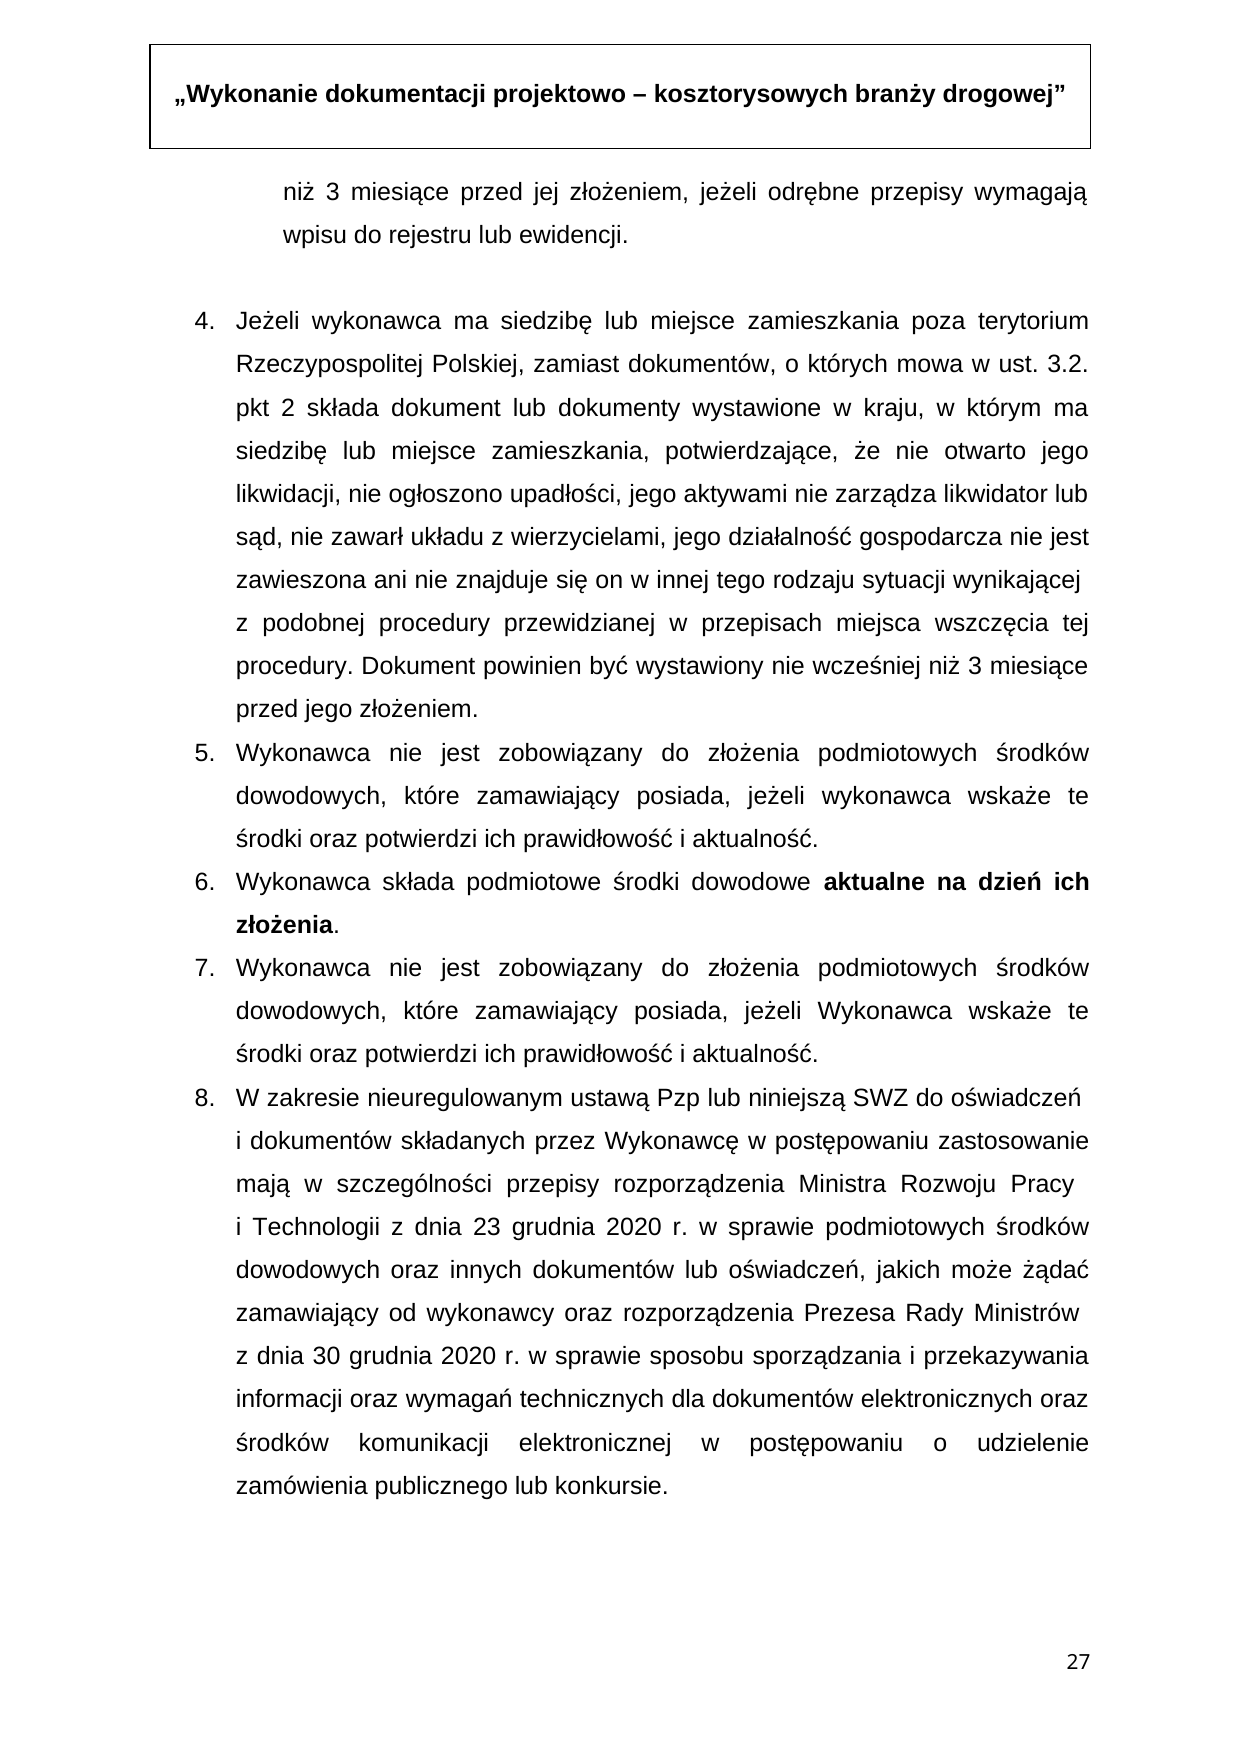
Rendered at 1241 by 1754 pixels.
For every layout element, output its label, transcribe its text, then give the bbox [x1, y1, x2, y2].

list Wykonawca składa podmiotowe środki dowodowe aktualne na dzień ich złożenia. [194, 867, 1090, 939]
list Wykonawca nie jest zobowiązany do złożenia podmiotowych środków dowodowych, które zamawiający posiada, jeżeli Wykonawca wskaże te środki oraz potwierdzi ich prawidłowość i aktualność. [194, 953, 1090, 1068]
list W zakresie nieuregulowanym ustawą Pzp lub niniejszą SWZ do oświadczeń i dokumentów składanych przez Wykonawcę w postępowaniu zastosowanie mają w szczególności przepisy rozporządzenia Ministra Rozwoju Pracy i Technologii z dnia 23 grudnia 2020 r. w sprawie podmiotowych środków dowodowych oraz innych dokumentów lub oświadczeń, jakich może żądać zamawiający od wykonawcy oraz rozporządzenia Prezesa Rady Ministrów z dnia 30 grudnia 2020 r. w sprawie sposobu sporządzania i przekazywania informacji oraz wymagań technicznych dla dokumentów elektronicznych oraz środków komunikacji elektronicznej w postępowaniu o udzielenie zamówienia publicznego lub konkursie. [194, 1082, 1090, 1499]
list Wykonawca nie jest zobowiązany do złożenia podmiotowych środków dowodowych, które zamawiający posiada, jeżeli wykonawca wskaże te środki oraz potwierdzi ich prawidłowość i aktualność. [194, 737, 1090, 852]
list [245, 177, 1088, 249]
list Jeżeli wykonawca ma siedzibę lub miejsce zamieszkania poza terytorium Rzeczypospolitej Polskiej, zamiast dokumentów, o których mowa w ust. 3.2. pkt 2 składa dokument lub dokumenty wystawione w kraju, w którym ma siedzibę lub miejsce zamieszkania, potwierdzające, że nie otwarto jego likwidacji, nie ogłoszono upadłości, jego aktywami nie zarządza likwidator lub sąd, nie zawarł układu z wierzycielami, jego działalność gospodarcza nie jest zawieszona ani nie znajduje się on w innej tego rodzaju sytuacji wynikającej z podobnej procedury przewidzianej w przepisach miejsca wszczęcia tej procedury. Dokument powinien być wystawiony nie wcześniej niż 3 miesiące przed jego złożeniem. [194, 306, 1090, 723]
